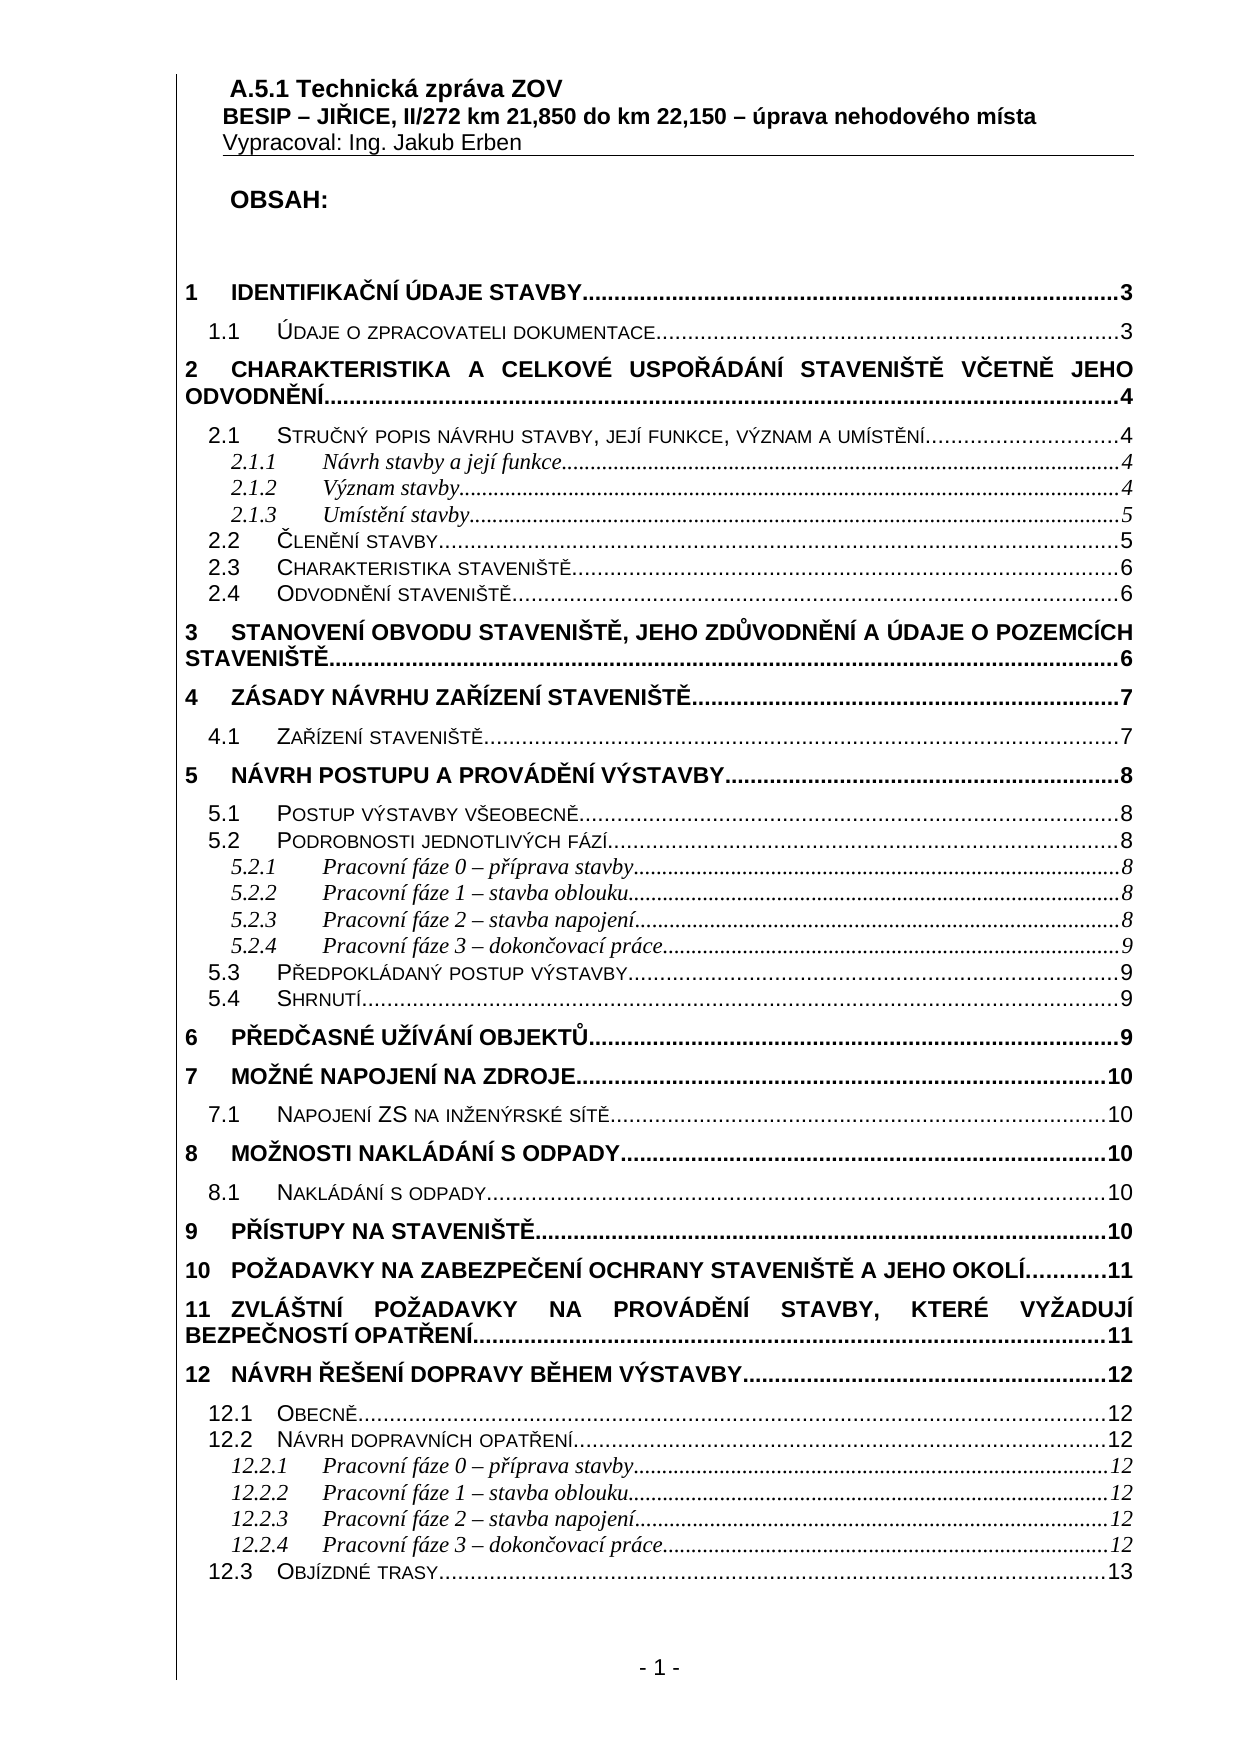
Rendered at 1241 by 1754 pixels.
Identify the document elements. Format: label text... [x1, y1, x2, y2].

text 12.2.4 Pracovní fáze 3 – dokončovací práce 12 [231, 1532, 1134, 1558]
text 9 Přístupy na staveniště 10 [185, 1218, 1134, 1244]
text 2.1.1 Návrh stavby a její funkce 4 [231, 448, 1134, 474]
text 3 Stanovení obvodu staveniště, jeho zdůvodnění a údaje o pozemcích staveniště 6 [185, 619, 1134, 671]
text 2.1 Stručný popis návrhu stavby, její funkce, význam a umístění 4 [208, 422, 1134, 448]
text 6 Předčasné užívání objektů 9 [185, 1024, 1134, 1050]
text 11 Zvláštní požadavky na provádění stavby, které vyžadují bezpečností opatření 11 [185, 1296, 1134, 1348]
text 7.1 Napojení ZS na inženýrské sítě 10 [208, 1101, 1134, 1128]
text 8 Možnosti nakládání s odpady 10 [185, 1140, 1134, 1167]
text 2.3 Charakteristika staveniště 6 [208, 553, 1134, 580]
text 7 Možné napojení na zdroje 10 [185, 1063, 1134, 1089]
text 12 Návrh řešení dopravy během výstavby 12 [185, 1361, 1134, 1387]
text 5.1 Postup výstavby všeobecně 8 [208, 800, 1134, 827]
text 5.2.2 Pracovní fáze 1 – stavba oblouku 8 [231, 879, 1134, 906]
text 5.4 Shrnutí 9 [208, 985, 1134, 1011]
text 12.2.3 Pracovní fáze 2 – stavba napojení 12 [231, 1505, 1134, 1532]
text 1.1 Údaje o zpracovateli dokumentace 3 [208, 318, 1134, 344]
list OBSAH: [230, 185, 1134, 213]
text 2 Charakteristika a celkové uspořádání staveniště včetně jeho odvodnění 4 [185, 356, 1134, 409]
text 5.2 Podrobnosti jednotlivých fází 8 [208, 827, 1134, 853]
text 12.2 Návrh dopravních opatření 12 [208, 1426, 1134, 1452]
text 12.1 Obecně 12 [208, 1400, 1134, 1426]
text 4 Zásady návrhu zařízení staveniště 7 [185, 684, 1134, 710]
text 12.2.1 Pracovní fáze 0 – příprava stavby 12 [231, 1452, 1134, 1479]
text 12.2.2 Pracovní fáze 1 – stavba oblouku 12 [231, 1479, 1134, 1505]
text 4.1 Zařízení staveniště 7 [208, 723, 1134, 749]
text 2.2 Členění stavby 5 [208, 527, 1134, 553]
text 5.2.1 Pracovní fáze 0 – příprava stavby 8 [231, 853, 1134, 879]
text 8.1 Nakládání s odpady 10 [208, 1179, 1134, 1206]
text 5 Návrh postupu a provádění výstavby 8 [185, 762, 1134, 788]
text 5.2.3 Pracovní fáze 2 – stavba napojení 8 [231, 906, 1134, 932]
text 10 Požadavky na zabezpečení ochrany staveniště a jeho okolí 11 [185, 1257, 1134, 1283]
text 2.4 Odvodnění staveniště 6 [208, 580, 1134, 606]
text 5.3 Předpokládaný postup výstavby 9 [208, 958, 1134, 985]
text 1 Identifikační údaje stavby 3 [185, 279, 1134, 305]
text 2.1.2 Význam stavby 4 [231, 474, 1134, 501]
text 2.1.3 Umístění stavby 5 [231, 501, 1134, 527]
text 5.2.4 Pracovní fáze 3 – dokončovací práce 9 [231, 932, 1134, 958]
text 12.3 Objízdné trasy 13 [208, 1558, 1134, 1584]
